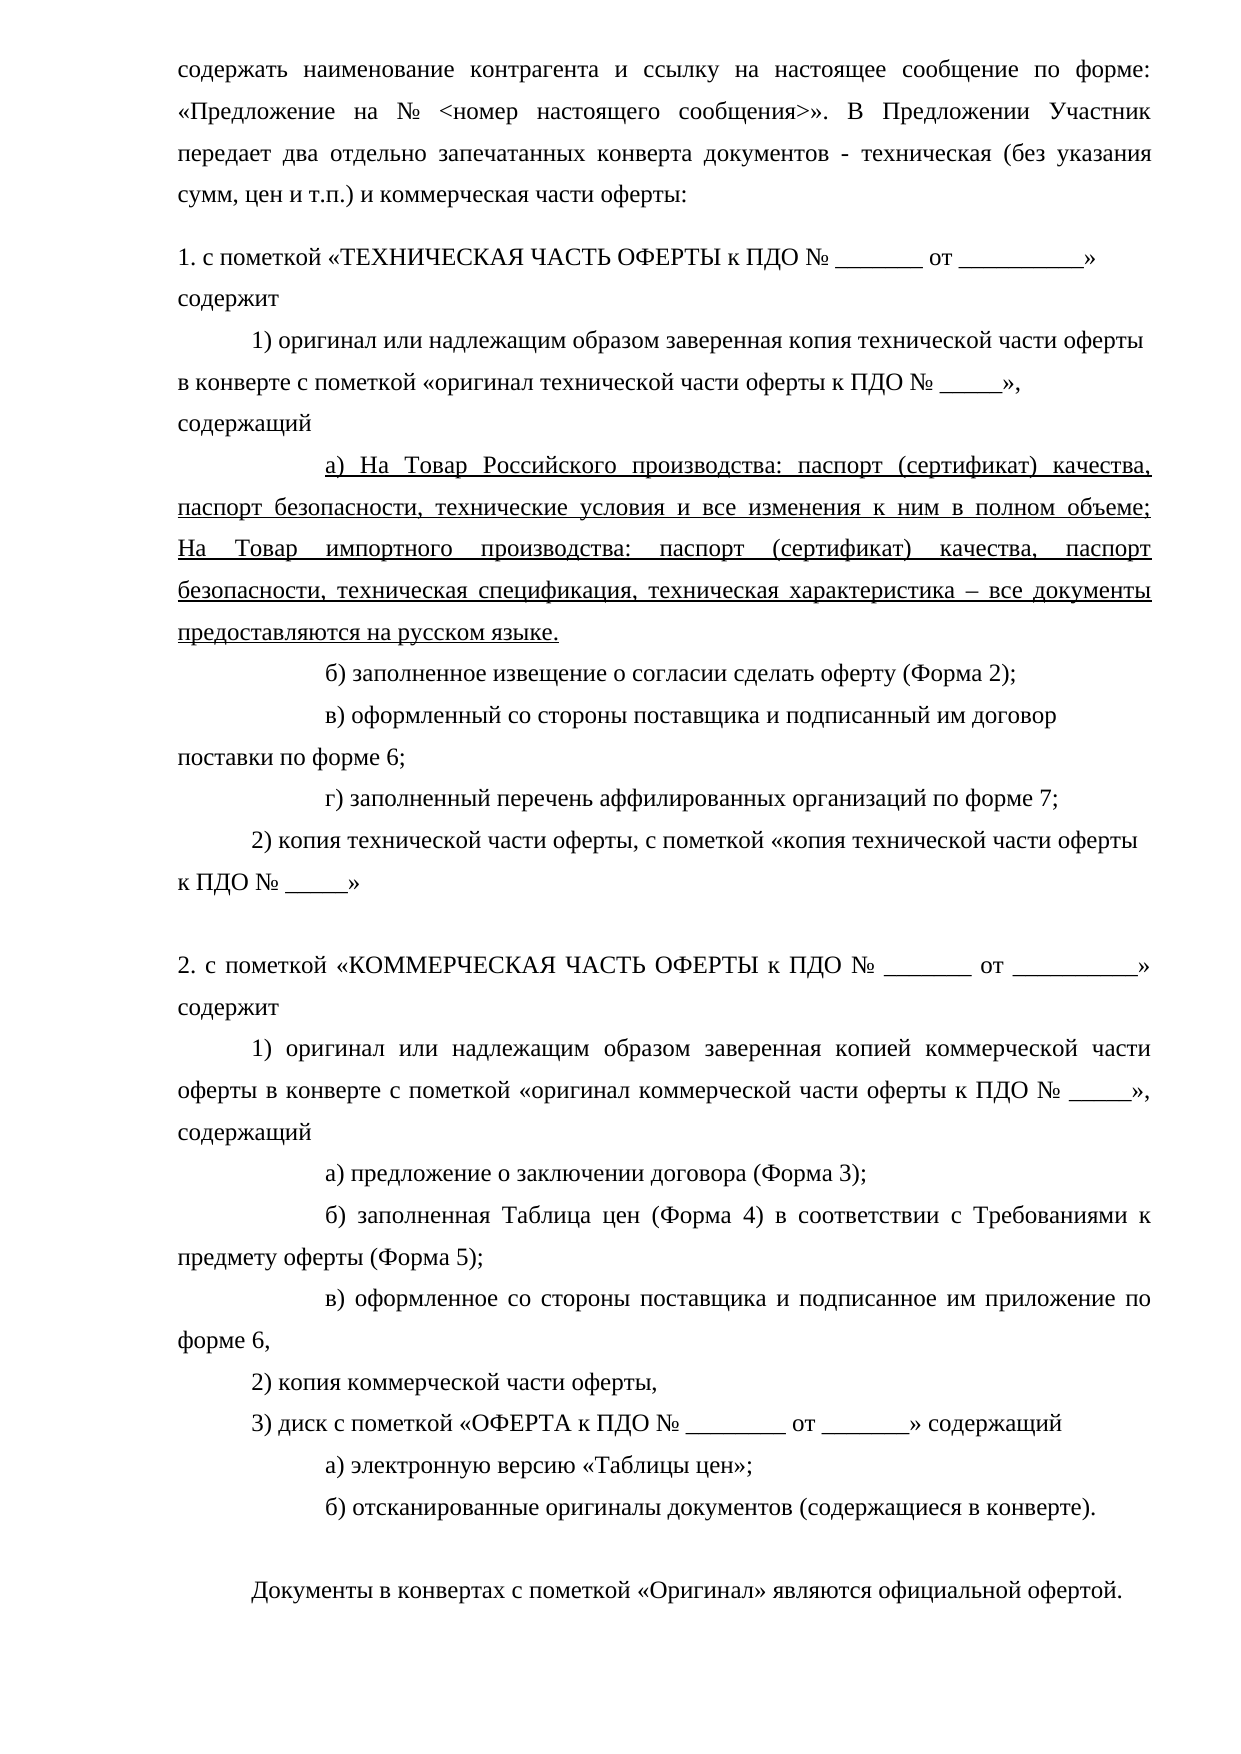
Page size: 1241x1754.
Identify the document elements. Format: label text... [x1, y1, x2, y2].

text б) заполненное извещение о согласии сделать оферту (Форма 2); [177, 648, 1152, 690]
text 1. с пометкой «ТЕХНИЧЕСКАЯ ЧАСТЬ ОФЕРТЫ к ПДО № _______ от __________» содержит [177, 232, 1152, 315]
text 1) оригинал или надлежащим образом заверенная копия технической части оферты в конверте с пометкой «оригинал технической части оферты к ПДО № _____», содержащий [177, 315, 1152, 440]
text 2) копия технической части оферты, с пометкой «копия технической части оферты к ПДО № _____» [177, 815, 1152, 898]
text г) заполненный перечень аффилированных организаций по форме 7; [177, 773, 1152, 815]
text б) отсканированные оригиналы документов (содержащиеся в конверте). [251, 1482, 1152, 1523]
text а) электронную версию «Таблицы цен»; [251, 1440, 1152, 1482]
text Документы в конвертах с пометкой «Оригинал» являются официальной офертой. [177, 1565, 1152, 1607]
text а) предложение о заключении договора (Форма 3); [177, 1148, 1152, 1190]
text а) На Товар Российского производства: паспорт (сертификат) качества, паспорт безопасности, технические условия и все изменения к ним в полном объеме; На Товар импортного производства: паспорт (сертификат) качества, паспорт безопасности, техническая спецификация, техническая характеристика – все документы предоставляются на русском языке. [177, 440, 1152, 558]
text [177, 44, 1152, 211]
text 1) оригинал или надлежащим образом заверенная копией коммерческой части оферты в конверте с пометкой «оригинал коммерческой части оферты к ПДО № _____», содержащий [177, 1023, 1152, 1148]
text в) оформленное со стороны поставщика и подписанное им приложение по форме 6, [177, 1273, 1152, 1357]
text 2. с пометкой «КОММЕРЧЕСКАЯ ЧАСТЬ ОФЕРТЫ к ПДО № _______ от __________» содержит [177, 940, 1152, 1023]
text 3) диск с пометкой «ОФЕРТА к ПДО № ________ от _______» содержащий [177, 1398, 1152, 1440]
text в) оформленный со стороны поставщика и подписанный им договор поставки по форме 6; [177, 690, 1152, 773]
text б) заполненная Таблица цен (Форма 4) в соответствии с Требованиями к предмету оферты (Форма 5); [177, 1190, 1152, 1273]
text а) На Товар Российского производства: паспорт (сертификат) качества, паспорт безопасности, технические условия и все изменения к ним в полном объеме; На Товар импортного производства: паспорт (сертификат) качества, паспорт безопасности, техническая спецификация, техническая характеристика – все документы предоставляются на русском языке. [177, 559, 1152, 600]
text а) На Товар Российского производства: паспорт (сертификат) качества, паспорт безопасности, технические условия и все изменения к ним в полном объеме; На Товар импортного производства: паспорт (сертификат) качества, паспорт безопасности, техническая спецификация, техническая характеристика – все документы предоставляются на русском языке. [177, 601, 1152, 648]
text 2) копия коммерческой части оферты, [177, 1357, 1152, 1398]
